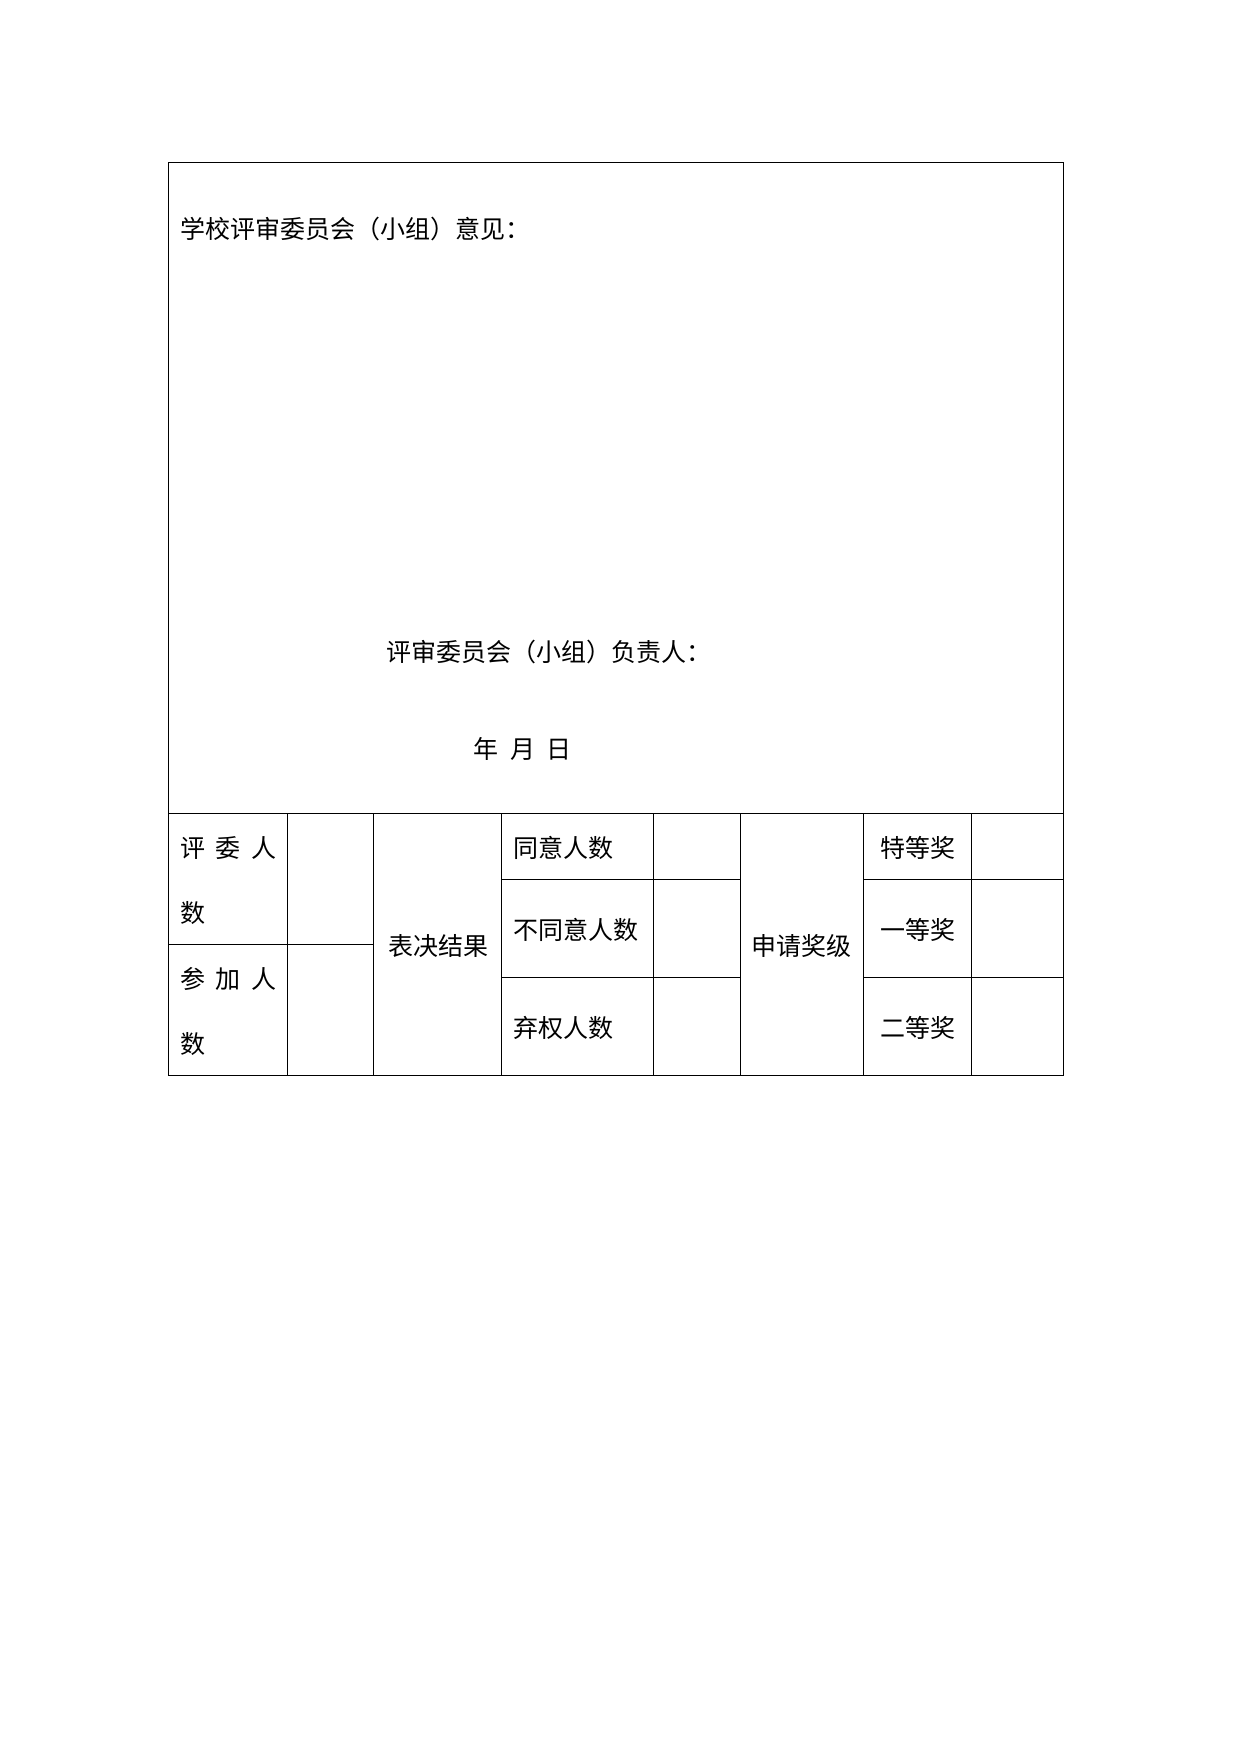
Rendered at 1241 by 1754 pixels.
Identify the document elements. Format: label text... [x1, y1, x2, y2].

table_cell [972, 978, 1063, 1075]
table_cell [288, 814, 373, 944]
table_cell [972, 814, 1063, 879]
table_cell 二等奖 [864, 978, 971, 1075]
table_cell 申请奖级 [741, 814, 863, 1075]
table_cell [654, 978, 740, 1075]
table_cell 参加人数 [169, 945, 287, 1075]
table_cell 评委人数 [169, 814, 287, 944]
table_cell 一等奖 [864, 880, 971, 977]
table_cell 学校评审委员会（小组）意见： 评审委员会（小组）负责人： 年 月 日 [169, 163, 1063, 813]
table_cell [288, 945, 373, 1075]
table_cell 弃权人数 [502, 978, 653, 1075]
table_cell 不同意人数 [502, 880, 653, 977]
table_cell [654, 880, 740, 977]
table_cell 特等奖 [864, 814, 971, 879]
table_cell [972, 880, 1063, 977]
table_cell 同意人数 [502, 814, 653, 879]
table_cell [654, 814, 740, 879]
table_cell 表决结果 [374, 814, 501, 1075]
